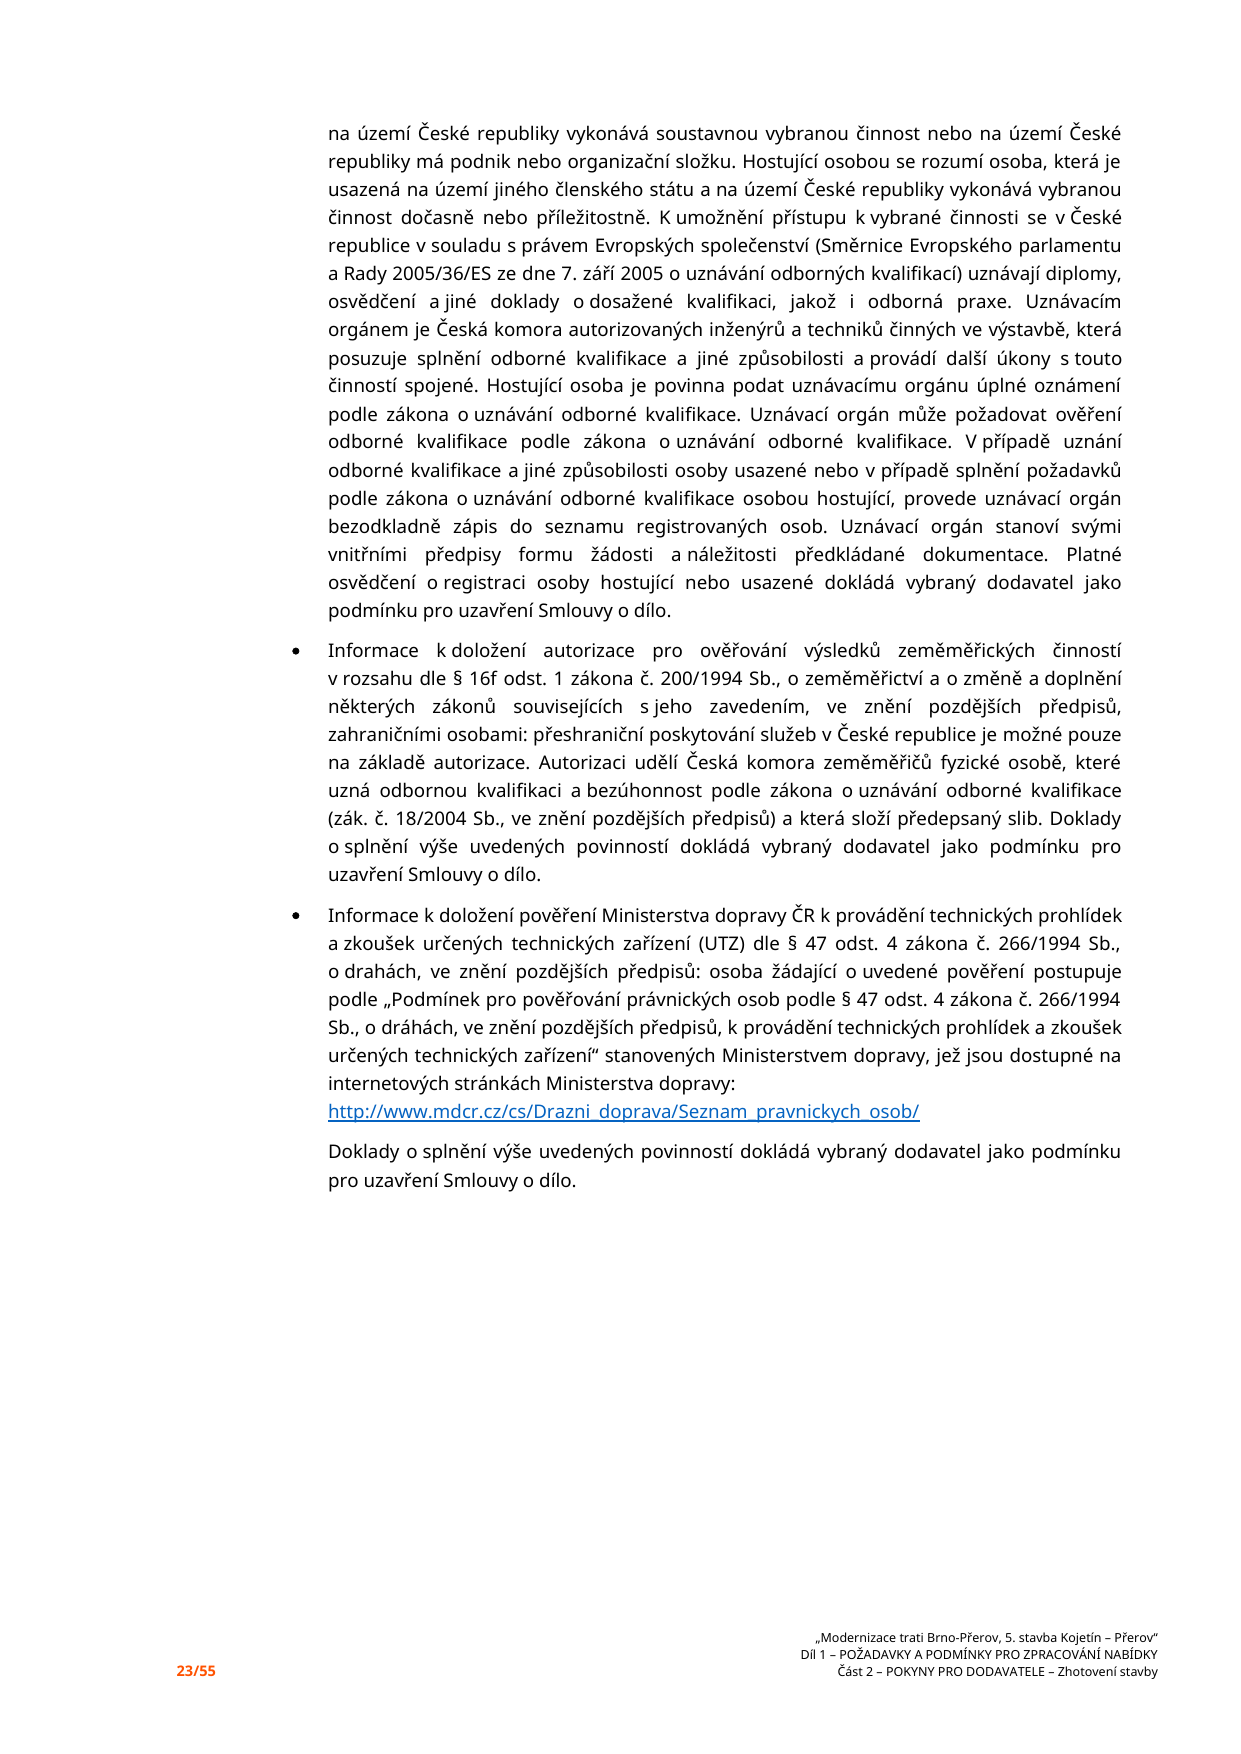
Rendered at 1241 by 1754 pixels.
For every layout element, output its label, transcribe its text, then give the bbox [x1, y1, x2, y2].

text Informace k doložení pověření Ministerstva dopravy ČR k provádění technických prohlídek a zkoušek určených technických zařízení (UTZ) dle § 47 odst. 4 zákona č. 266/1994 Sb., o drahách, ve znění pozdějších předpisů: osoba žádající o uvedené pověření postupuje podle „Podmínek pro pověřování právnických osob podle § 47 odst. 4 zákona č. 266/1994 Sb., o dráhách, ve znění pozdějších předpisů, k provádění technických prohlídek a zkoušek určených technických zařízení“ stanovených Ministerstvem dopravy, jež jsou dostupné na internetových stránkách Ministerstva dopravy: [292, 902, 1122, 1096]
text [292, 121, 1122, 622]
text Doklady o splnění výše uvedených povinností dokládá vybraný dodavatel jako podmínku pro uzavření Smlouvy o dílo. [328, 1139, 1122, 1192]
text Informace k doložení autorizace pro ověřování výsledků zeměměřických činností v rozsahu dle § 16f odst. 1 zákona č. 200/1994 Sb., o zeměměřictví a o změně a doplnění některých zákonů souvisejících s jeho zavedením, ve znění pozdějších předpisů, zahraničními osobami: přeshraniční poskytování služeb v České republice je možné pouze na základě autorizace. Autorizaci udělí Česká komora zeměměřičů fyzické osobě, které uzná odbornou kvalifikaci a bezúhonnost podle zákona o uznávání odborné kvalifikace (zák. č. 18/2004 Sb., ve znění pozdějších předpisů) a která složí předepsaný slib. Doklady o splnění výše uvedených povinností dokládá vybraný dodavatel jako podmínku pro uzavření Smlouvy o dílo. [292, 637, 1122, 887]
text http://www.mdcr.cz/cs/Drazni_doprava/Seznam_pravnickych_osob/ [328, 1098, 1122, 1124]
